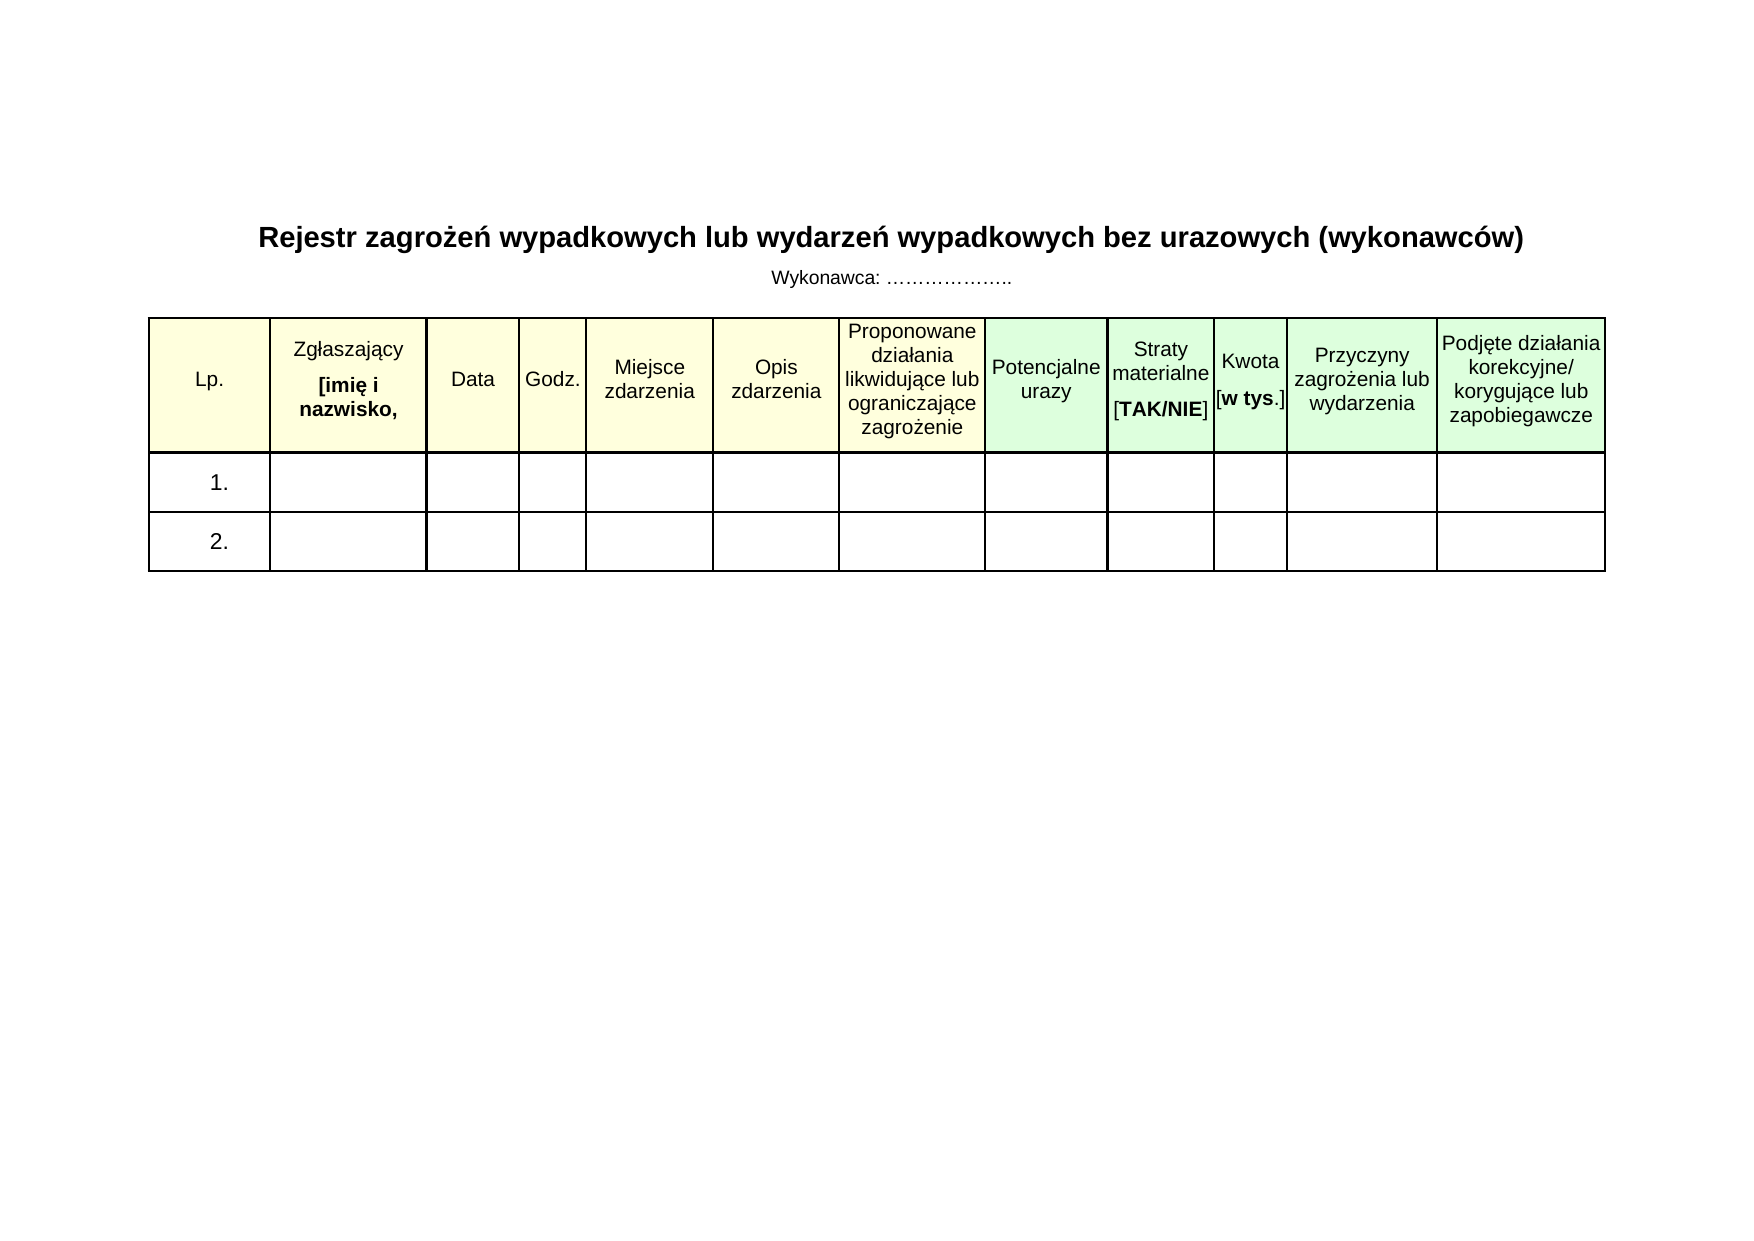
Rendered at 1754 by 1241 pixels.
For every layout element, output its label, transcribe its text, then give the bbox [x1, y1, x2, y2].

table_cell [587, 513, 712, 569]
table_cell [714, 454, 838, 511]
table_header Potencjalne urazy [986, 319, 1106, 451]
table_cell [428, 454, 518, 511]
table_cell [1288, 454, 1436, 511]
table_cell 2. [150, 513, 269, 569]
table_header Zgłaszający [imię i nazwisko, [271, 319, 425, 451]
table_cell [840, 454, 984, 511]
table_header Opis zdarzenia [714, 319, 838, 451]
table_header Przyczyny zagrożenia lub wydarzenia [1288, 319, 1436, 451]
table_cell [986, 454, 1106, 511]
table_header Podjęte działania korekcyjne/ korygujące lub zapobiegawcze [1438, 319, 1604, 451]
table_cell [587, 454, 712, 511]
table_header Lp. [150, 319, 269, 451]
table_header Data [428, 319, 518, 451]
table_header Proponowane działania likwidujące lub ograniczające zagrożenie [840, 319, 984, 451]
table_cell 1. [150, 454, 269, 511]
table_cell [1288, 513, 1436, 569]
text Rejestr zagrożeń wypadkowych lub wydarzeń wypadkowych bez urazowych (wykonawców) [177, 220, 1606, 254]
table_cell [986, 513, 1106, 569]
table_header Godz. [520, 319, 585, 451]
table_cell [840, 513, 984, 569]
table_cell [520, 513, 585, 569]
text Wykonawca: ……………….. [177, 266, 1606, 304]
table_cell [520, 454, 585, 511]
table_cell [1109, 454, 1213, 511]
table_cell [1215, 513, 1286, 569]
table_cell [714, 513, 838, 569]
table_header Straty materialne [TAK/NIE] [1109, 319, 1213, 451]
table_cell [1109, 513, 1213, 569]
table_cell [1215, 454, 1286, 511]
table_header Miejsce zdarzenia [587, 319, 712, 451]
table_cell [271, 513, 425, 569]
table_cell [1438, 454, 1604, 511]
table_cell [271, 454, 425, 511]
table_header Kwota [w tys.] [1215, 319, 1286, 451]
table_cell [428, 513, 518, 569]
table_cell [1438, 513, 1604, 569]
